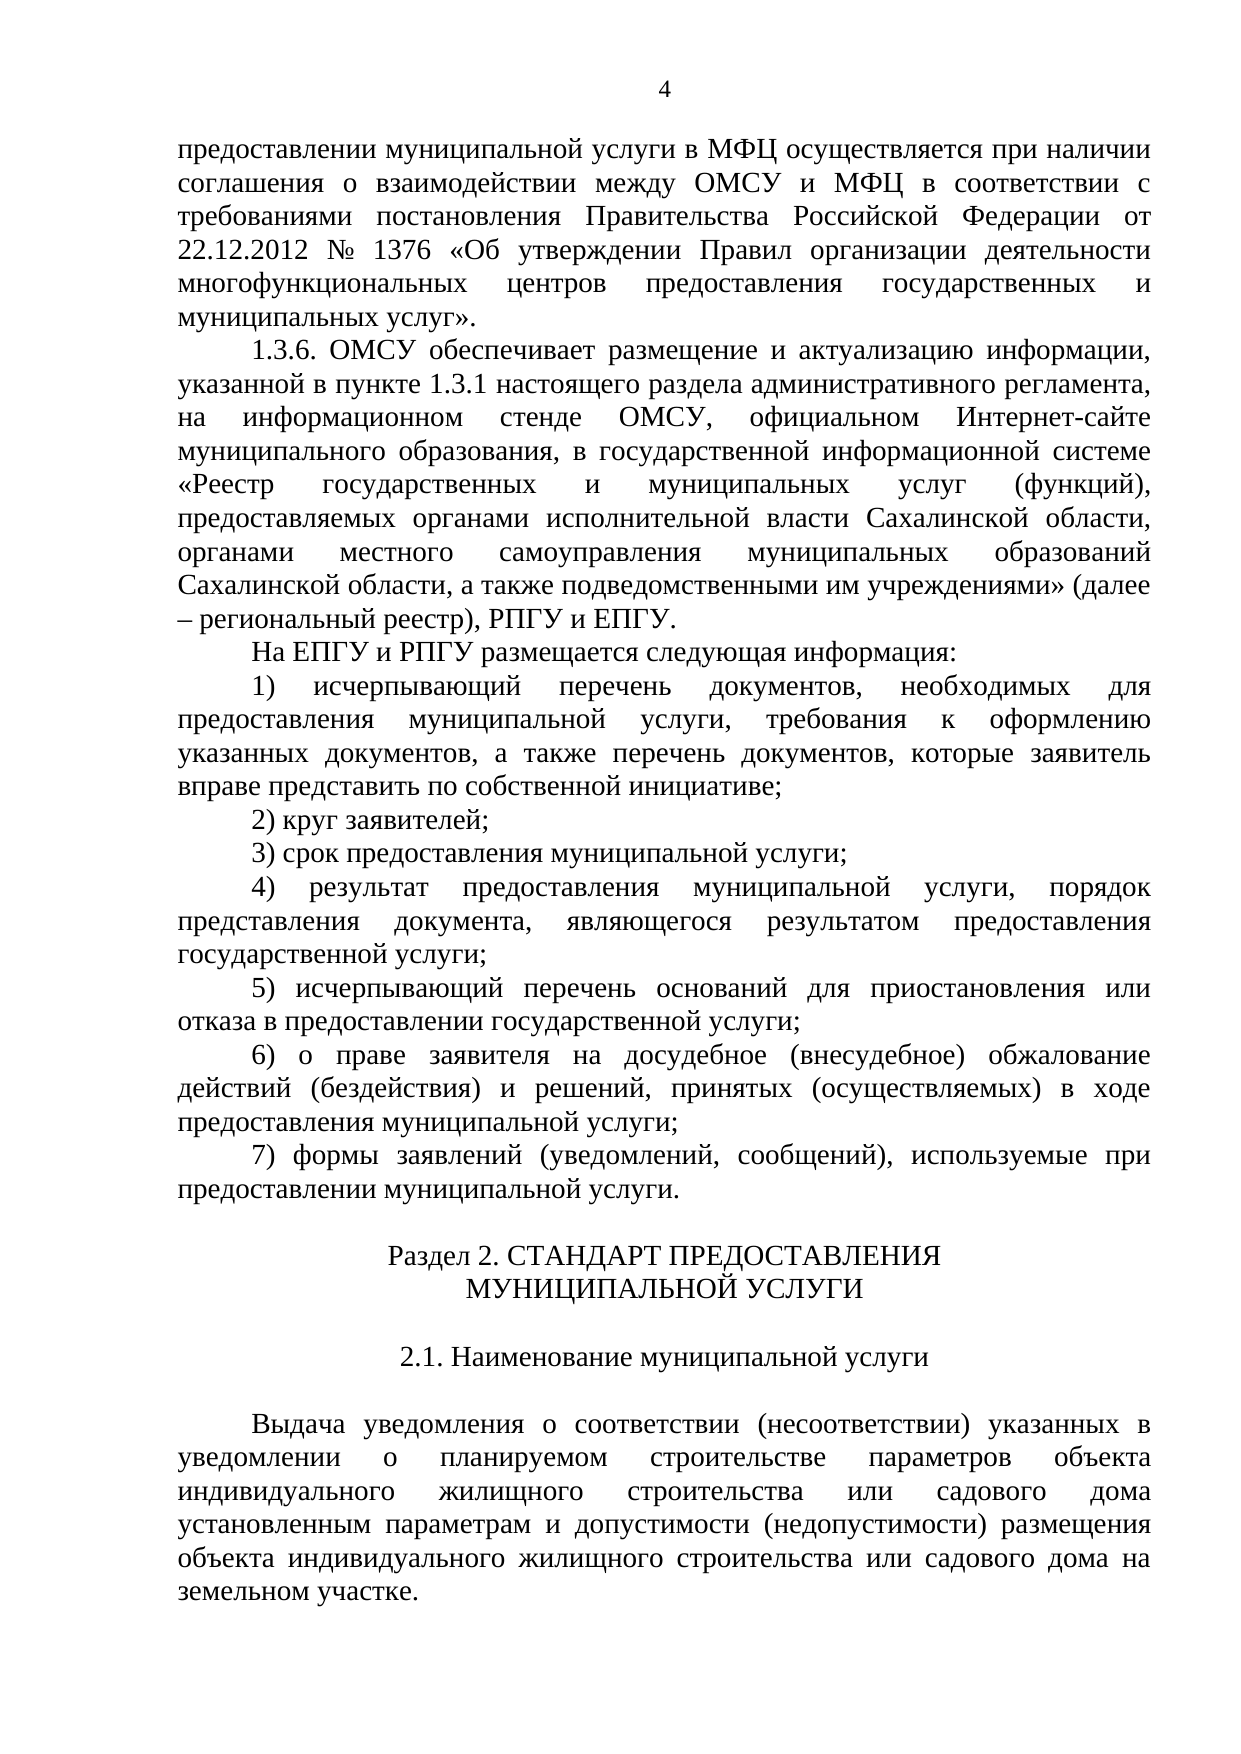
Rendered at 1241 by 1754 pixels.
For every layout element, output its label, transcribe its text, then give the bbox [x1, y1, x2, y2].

text 3) срок предоставления муниципальной услуги; [177, 836, 1152, 869]
text Раздел 2. СТАНДАРТ ПРЕДОСТАВЛЕНИЯ [177, 1238, 1152, 1272]
text 1.3.6. ОМСУ обеспечивает размещение и актуализацию информации, указанной в пункте 1.3.1 настоящего раздела административного регламента, на информационном стенде ОМСУ, официальном Интернет-сайте муниципального образования, в государственной информационной системе «Реестр государственных и муниципальных услуг (функций), предоставляемых органами исполнительной власти Сахалинской области, органами местного самоуправления муниципальных образований Сахалинской области, а также подведомственными им учреждениями» (далее – региональный реестр), РПГУ и ЕПГУ. [177, 332, 1152, 634]
text 7) формы заявлений (уведомлений, сообщений), используемые при предоставлении муниципальной услуги. [177, 1137, 1152, 1204]
text На ЕПГУ и РПГУ размещается следующая информация: [177, 634, 1152, 668]
text 2) круг заявителей; [177, 802, 1152, 836]
text 5) исчерпывающий перечень оснований для приостановления или отказа в предоставлении государственной услуги; [177, 970, 1152, 1037]
text МУНИЦИПАЛЬНОЙ УСЛУГИ [177, 1272, 1152, 1305]
text 1) исчерпывающий перечень документов, необходимых для предоставления муниципальной услуги, требования к оформлению указанных документов, а также перечень документов, которые заявитель вправе представить по собственной инициативе; [177, 668, 1152, 802]
text 6) о праве заявителя на досудебное (внесудебное) обжалование действий (бездействия) и решений, принятых (осуществляемых) в ходе предоставления муниципальной услуги; [177, 1037, 1152, 1137]
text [177, 131, 1152, 332]
text 4) результат предоставления муниципальной услуги, порядок представления документа, являющегося результатом предоставления государственной услуги; [177, 869, 1152, 970]
text 2.1. Наименование муниципальной услуги [177, 1339, 1152, 1372]
text Выдача уведомления о соответствии (несоответствии) указанных в уведомлении о планируемом строительстве параметров объекта индивидуального жилищного строительства или садового дома установленным параметрам и допустимости (недопустимости) размещения объекта индивидуального жилищного строительства или садового дома на земельном участке. [177, 1406, 1152, 1607]
